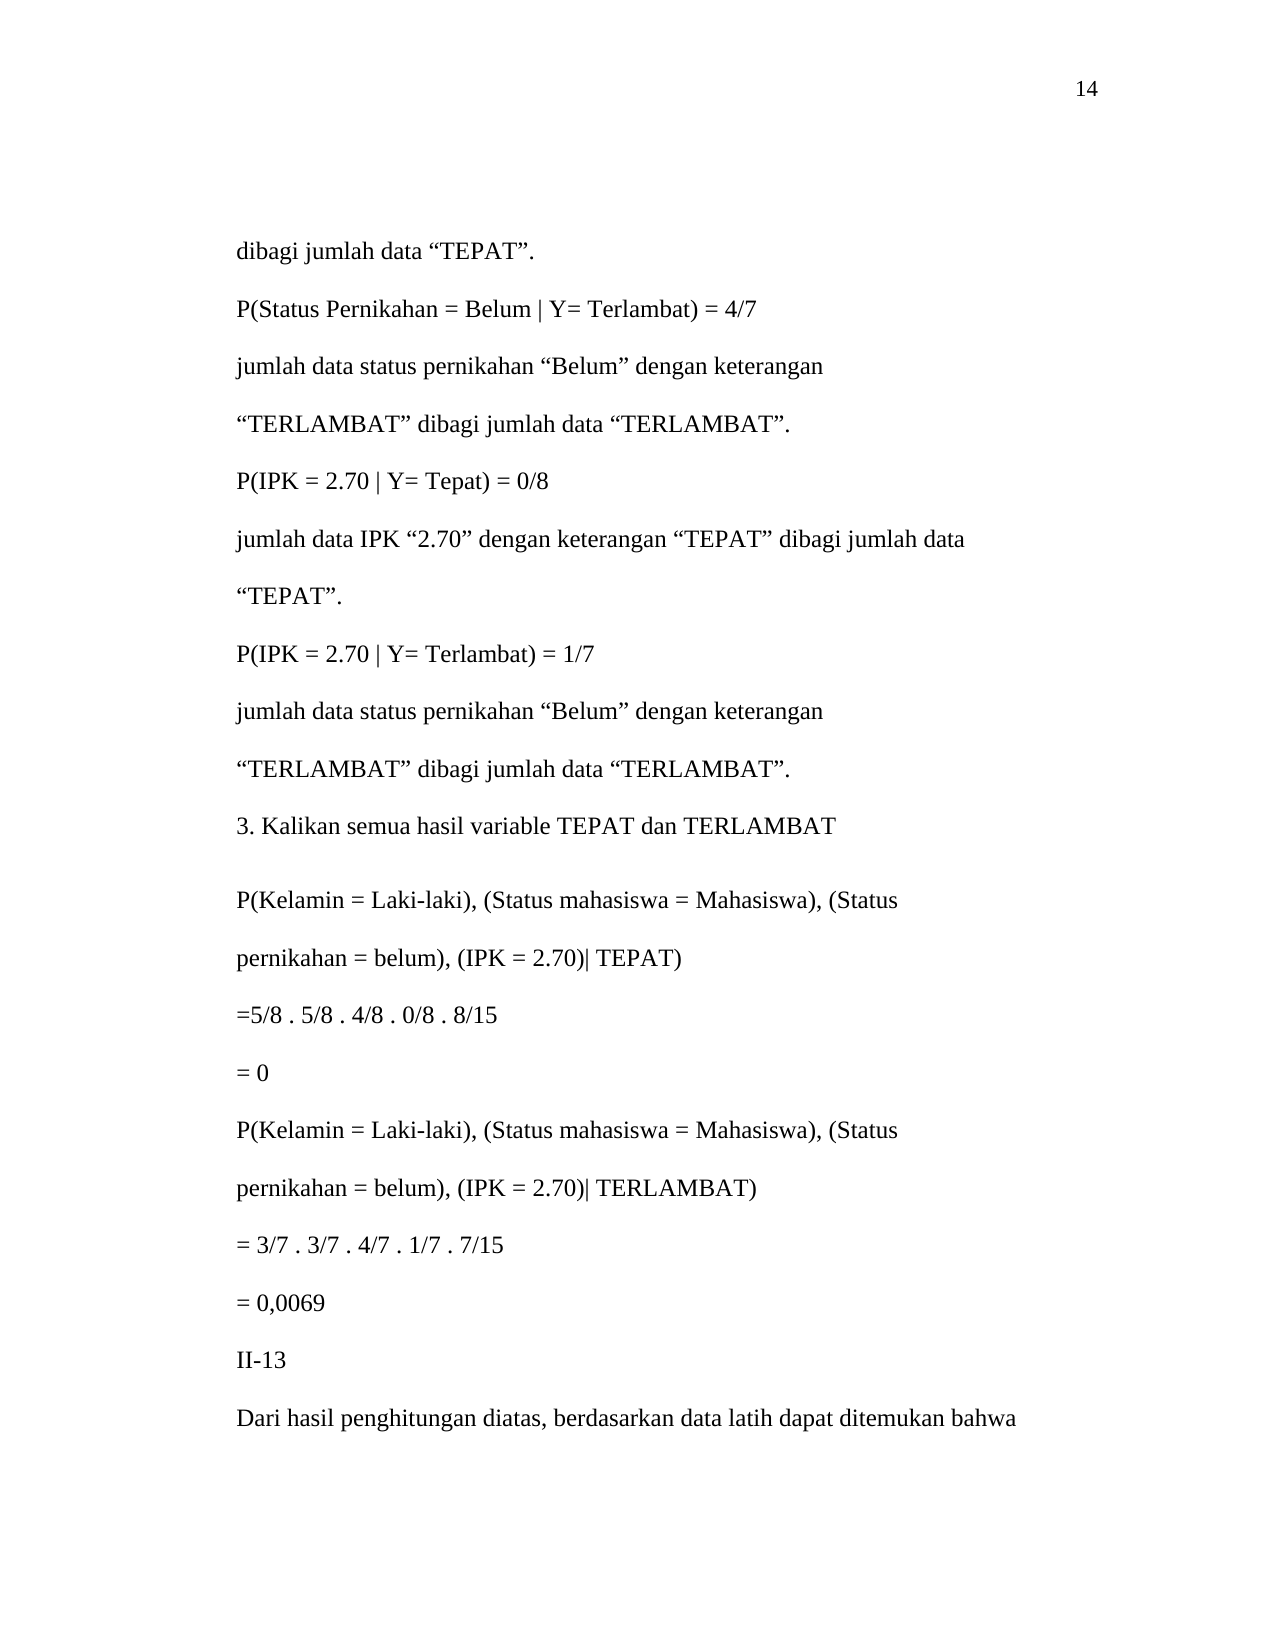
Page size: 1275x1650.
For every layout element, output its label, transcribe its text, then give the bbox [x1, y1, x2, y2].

text II-13 [236, 1345, 1098, 1374]
text pernikahan = belum), (IPK = 2.70)| TERLAMBAT) [236, 1173, 1098, 1202]
text P(Kelamin = Laki-laki), (Status mahasiswa = Mahasiswa), (Status [236, 1115, 1098, 1144]
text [236, 409, 1098, 437]
text 3. Kalikan semua hasil variable TEPAT dan TERLAMBAT [236, 811, 1098, 840]
text jumlah data IPK “2.70” dengan keterangan “TEPAT” dibagi jumlah data [236, 524, 1098, 552]
text =5/8 . 5/8 . 4/8 . 0/8 . 8/15 [236, 1000, 1098, 1029]
text “TEPAT”. [236, 581, 1098, 610]
text pernikahan = belum), (IPK = 2.70)| TEPAT) [236, 943, 1098, 972]
text P(Status Pernikahan = Belum | Y= Terlambat) = 4/7 [236, 294, 1098, 322]
text = 0 [236, 1058, 1098, 1087]
text P(Kelamin = Laki-laki), (Status mahasiswa = Mahasiswa), (Status [236, 885, 1098, 914]
text P(IPK = 2.70 | Y= Terlambat) = 1/7 [236, 639, 1098, 667]
text “TERLAMBAT” dibagi jumlah data “TERLAMBAT”. [236, 754, 1098, 782]
text jumlah data status pernikahan “Belum” dengan keterangan [236, 351, 1098, 380]
text P(IPK = 2.70 | Y= Tepat) = 0/8 [236, 466, 1098, 495]
text = 0,0069 [236, 1288, 1098, 1317]
text dibagi jumlah data “TEPAT”. [236, 236, 1098, 265]
text jumlah data status pernikahan “Belum” dengan keterangan [236, 696, 1098, 725]
text = 3/7 . 3/7 . 4/7 . 1/7 . 7/15 [236, 1230, 1098, 1259]
text Dari hasil penghitungan diatas, berdasarkan data latih dapat ditemukan bahwa [236, 1403, 1098, 1432]
